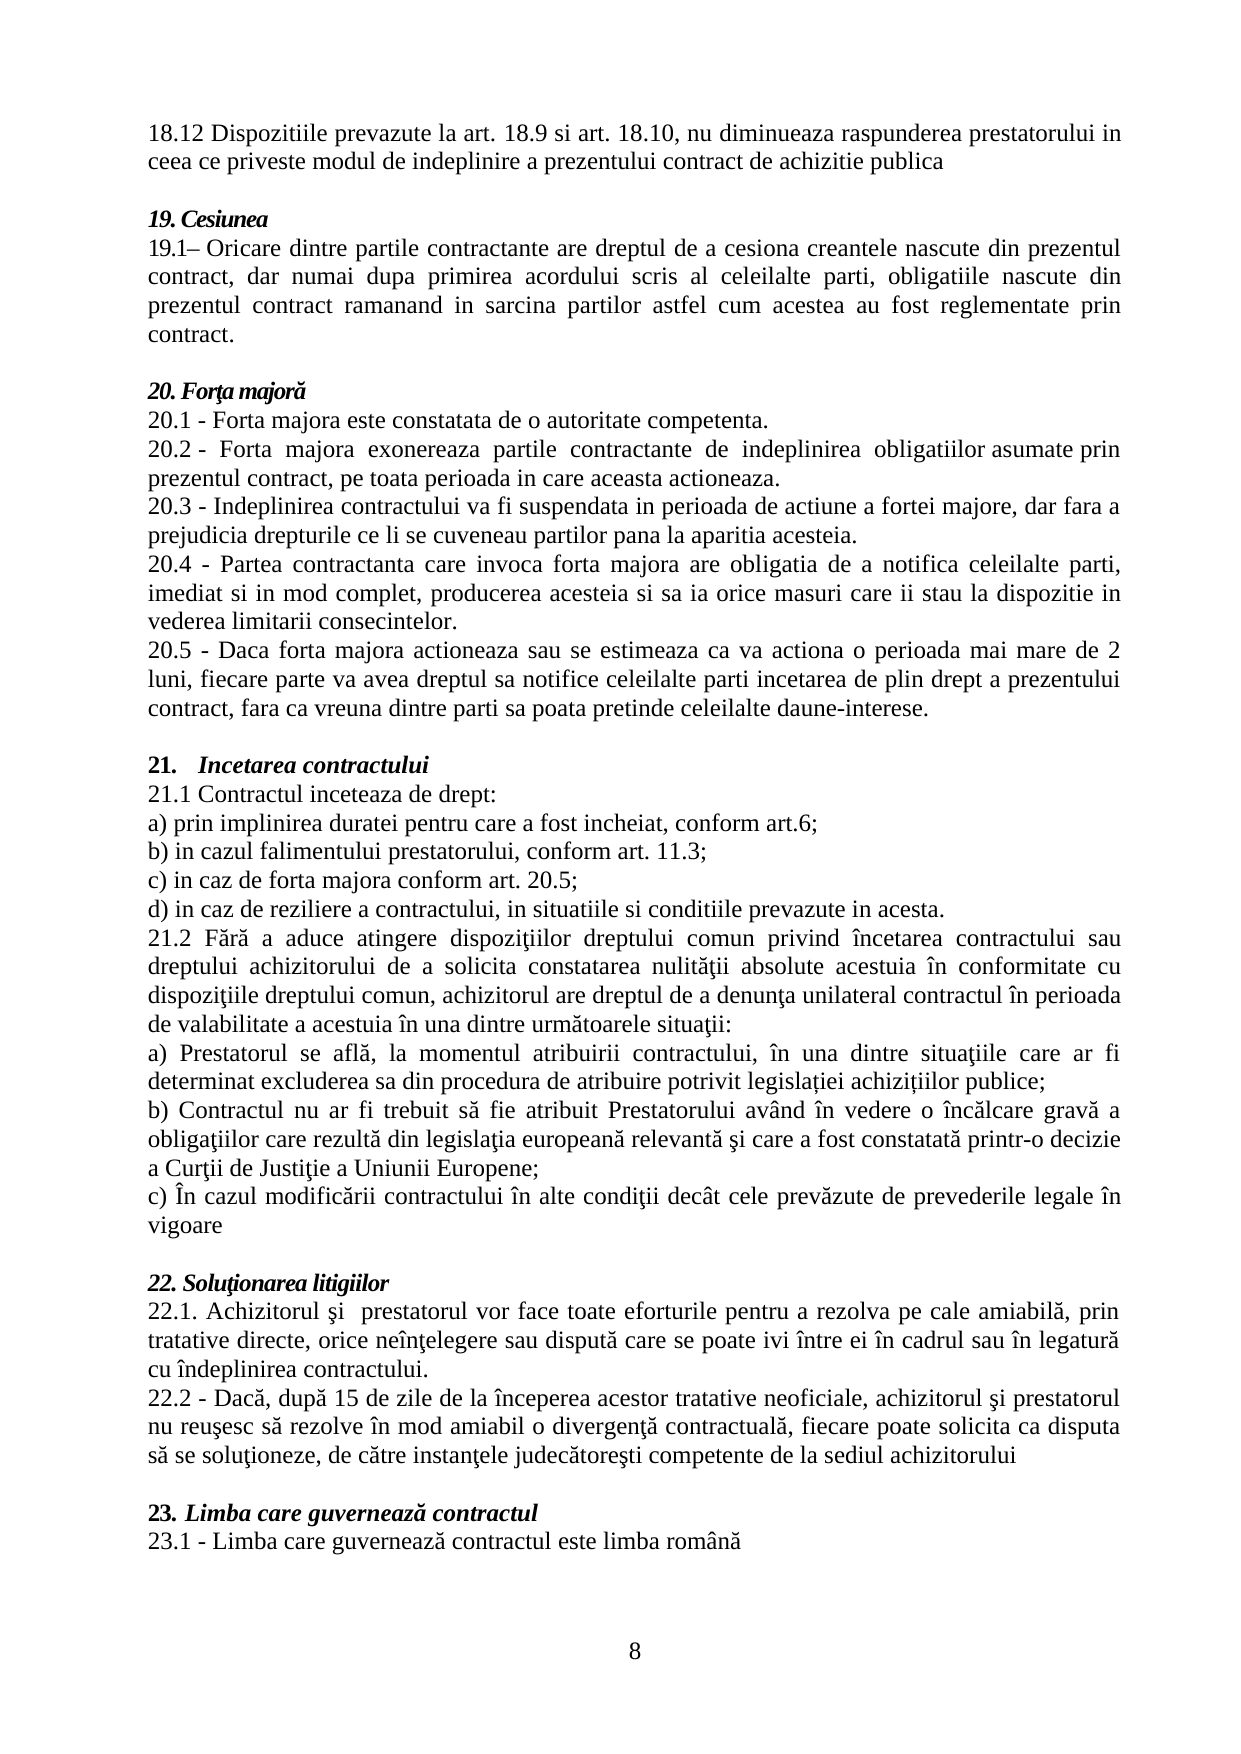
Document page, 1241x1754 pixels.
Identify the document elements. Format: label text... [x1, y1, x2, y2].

text 18.12 Dispozitiile prevazute la art. 18.9 si art. 18.10, nu diminueaza raspunderea prestatorului in ceea ce priveste modul de indeplinire a prezentului contract de achizitie publica [148, 118, 1122, 175]
text 23.1 - Limba care guvernează contractul este limba română [148, 1526, 1122, 1555]
text 22. Soluţionarea litigiilor [148, 1268, 1121, 1296]
text a) Prestatorul se află, la momentul atribuirii contractului, în una dintre situaţiile care ar fi determinat excluderea sa din procedura de atribuire potrivit legislației achizițiilor publice; [148, 1038, 1122, 1095]
text 20.2 - Forta majora exonereaza partile contractante de indeplinirea obligatiilor asumate prin prezentul contract, pe toata perioada in care aceasta actioneaza. [148, 434, 1122, 491]
text b) in cazul falimentului prestatorului, conform art. 11.3; [148, 836, 1122, 865]
text b) Contractul nu ar fi trebuit să fie atribuit Prestatorului având în vedere o încălcare gravă a obligaţiilor care rezultă din legislaţia europeană relevantă şi care a fost constatată printr-o decizie a Curţii de Justiţie a Uniunii Europene; [148, 1095, 1122, 1181]
text 20.3 - Indeplinirea contractului va fi suspendata in perioada de actiune a fortei majore, dar fara a prejudicia drepturile ce li se cuveneau partilor pana la aparitia acesteia. [148, 491, 1122, 549]
text 20.4 - Partea contractanta care invoca forta majora are obligatia de a notifica celeilalte parti, imediat si in mod complet, producerea acesteia si sa ia orice masuri care ii stau la dispozitie in vederea limitarii consecintelor. [148, 549, 1122, 635]
text 21.1 Contractul inceteaza de drept: [148, 779, 1122, 808]
text c) in caz de forta majora conform art. 20.5; [148, 865, 1122, 894]
text 20.1 - Forta majora este constatata de o autoritate competenta. [148, 405, 1122, 434]
text 22.2 - Dacă, după 15 de zile de la începerea acestor tratative neoficiale, achizitorul şi prestatorul nu reuşesc să rezolve în mod amiabil o divergenţă contractuală, fiecare poate solicita ca disputa să se soluţioneze, de către instanţele judecătoreşti competente de la sediul achizitorului [148, 1383, 1121, 1469]
text 23. Limba care guvernează contractul [148, 1498, 1122, 1526]
text 22.1. Achizitorul şi prestatorul vor face toate eforturile pentru a rezolva pe cale amiabilă, prin tratative directe, orice neînţelegere sau dispută care se poate ivi între ei în cadrul sau în legatură cu îndeplinirea contractului. [148, 1296, 1121, 1383]
text 19.1– Oricare dintre partile contractante are dreptul de a cesiona creantele nascute din prezentul contract, dar numai dupa primirea acordului scris al celeilalte parti, obligatiile nascute din prezentul contract ramanand in sarcina partilor astfel cum acestea au fost reglementate prin contract. [148, 233, 1122, 348]
text 19. Cesiunea [148, 204, 1122, 233]
text a) prin implinirea duratei pentru care a fost incheiat, conform art.6; [148, 808, 1122, 836]
text 20.5 - Daca forta majora actioneaza sau se estimeaza ca va actiona o perioada mai mare de 2 luni, fiecare parte va avea dreptul sa notifice celeilalte parti incetarea de plin drept a prezentului contract, fara ca vreuna dintre parti sa poata pretinde celeilalte daune-interese. [148, 635, 1122, 721]
text c) În cazul modificării contractului în alte condiţii decât cele prevăzute de prevederile legale în vigoare [148, 1181, 1122, 1239]
text d) in caz de reziliere a contractului, in situatiile si conditiile prevazute in acesta. [148, 894, 1122, 923]
text 21.2 Fără a aduce atingere dispoziţiilor dreptului comun privind încetarea contractului sau dreptului achizitorului de a solicita constatarea nulităţii absolute acestuia în conformitate cu dispoziţiile dreptului comun, achizitorul are dreptul de a denunţa unilateral contractul în perioada de valabilitate a acestuia în una dintre următoarele situaţii: [148, 923, 1122, 1038]
text 20. Forţa majoră [148, 376, 1121, 405]
text 21. Incetarea contractului [148, 750, 1122, 779]
